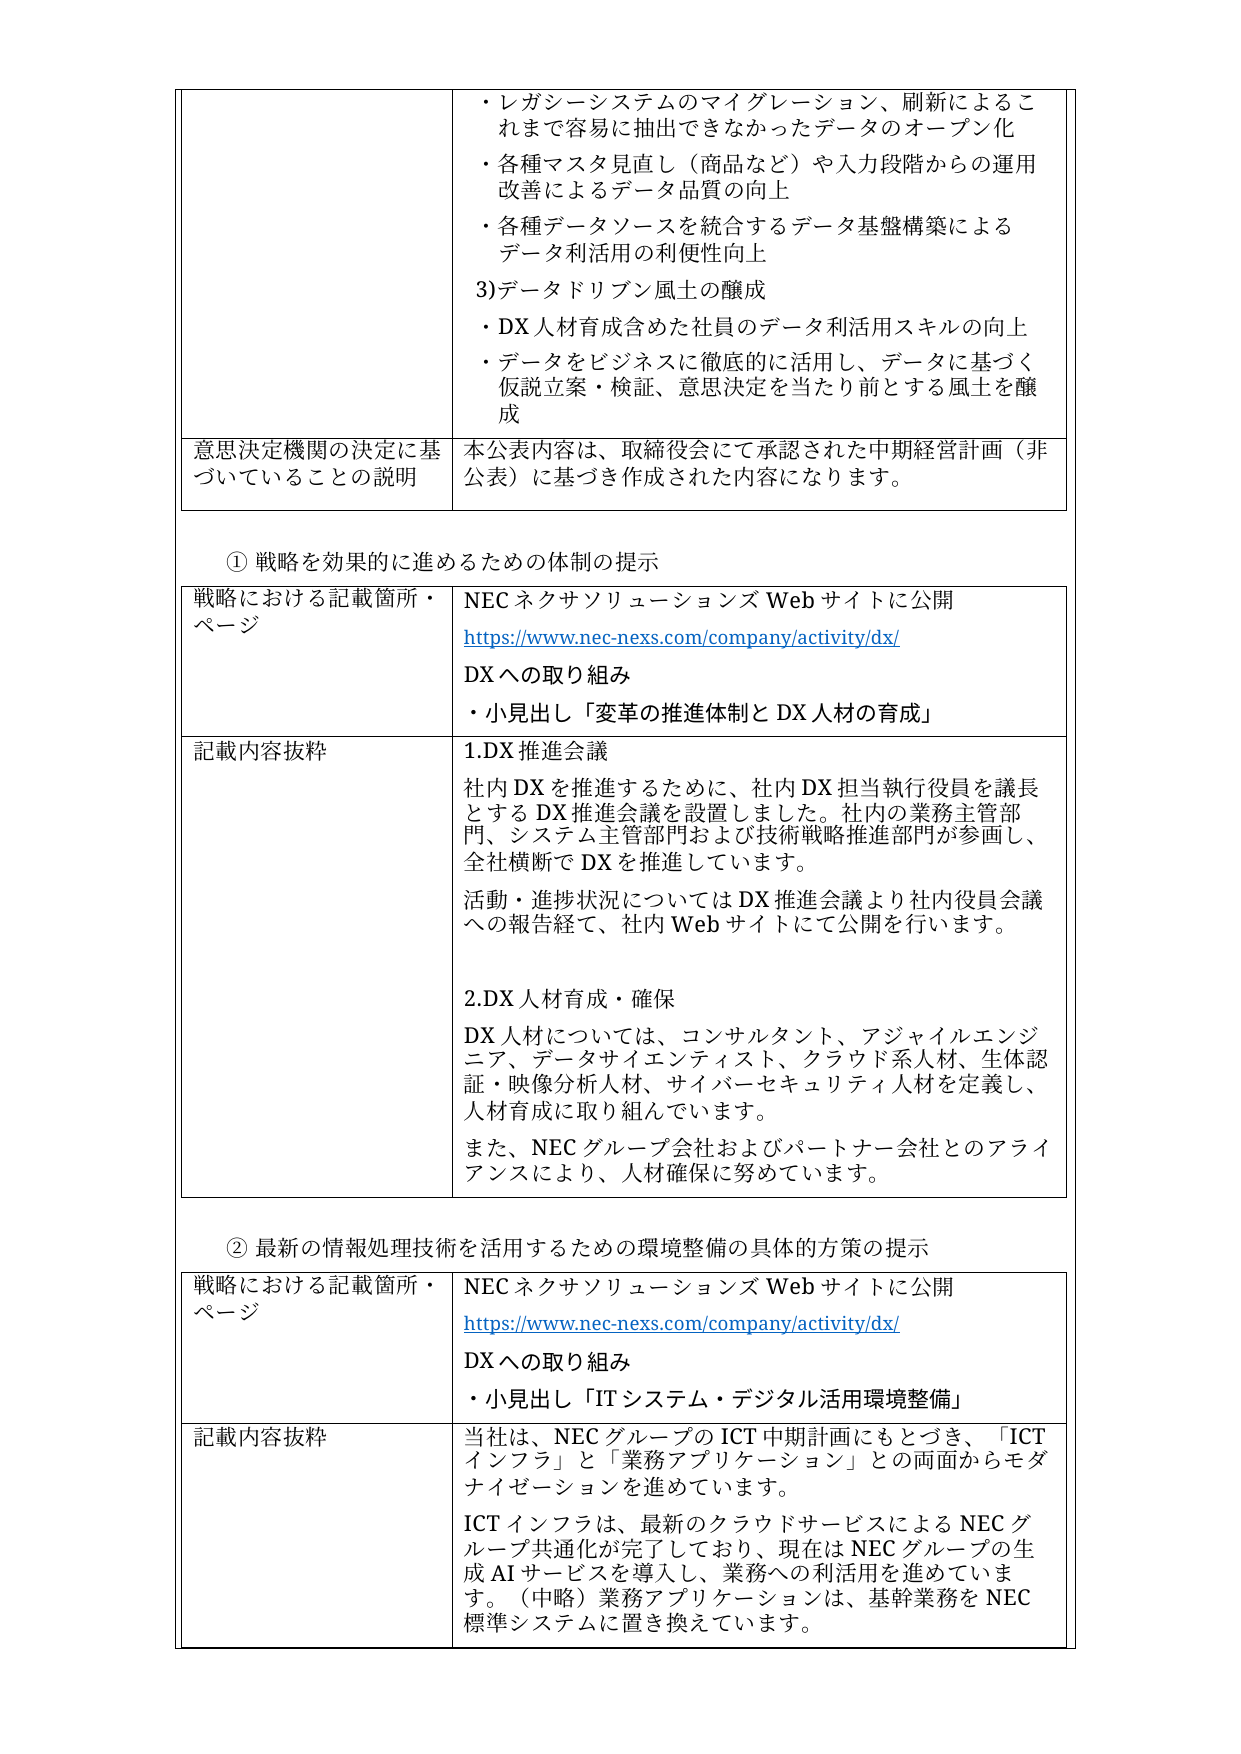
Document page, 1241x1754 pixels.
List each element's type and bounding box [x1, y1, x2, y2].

table_cell [176, 90, 1075, 1648]
